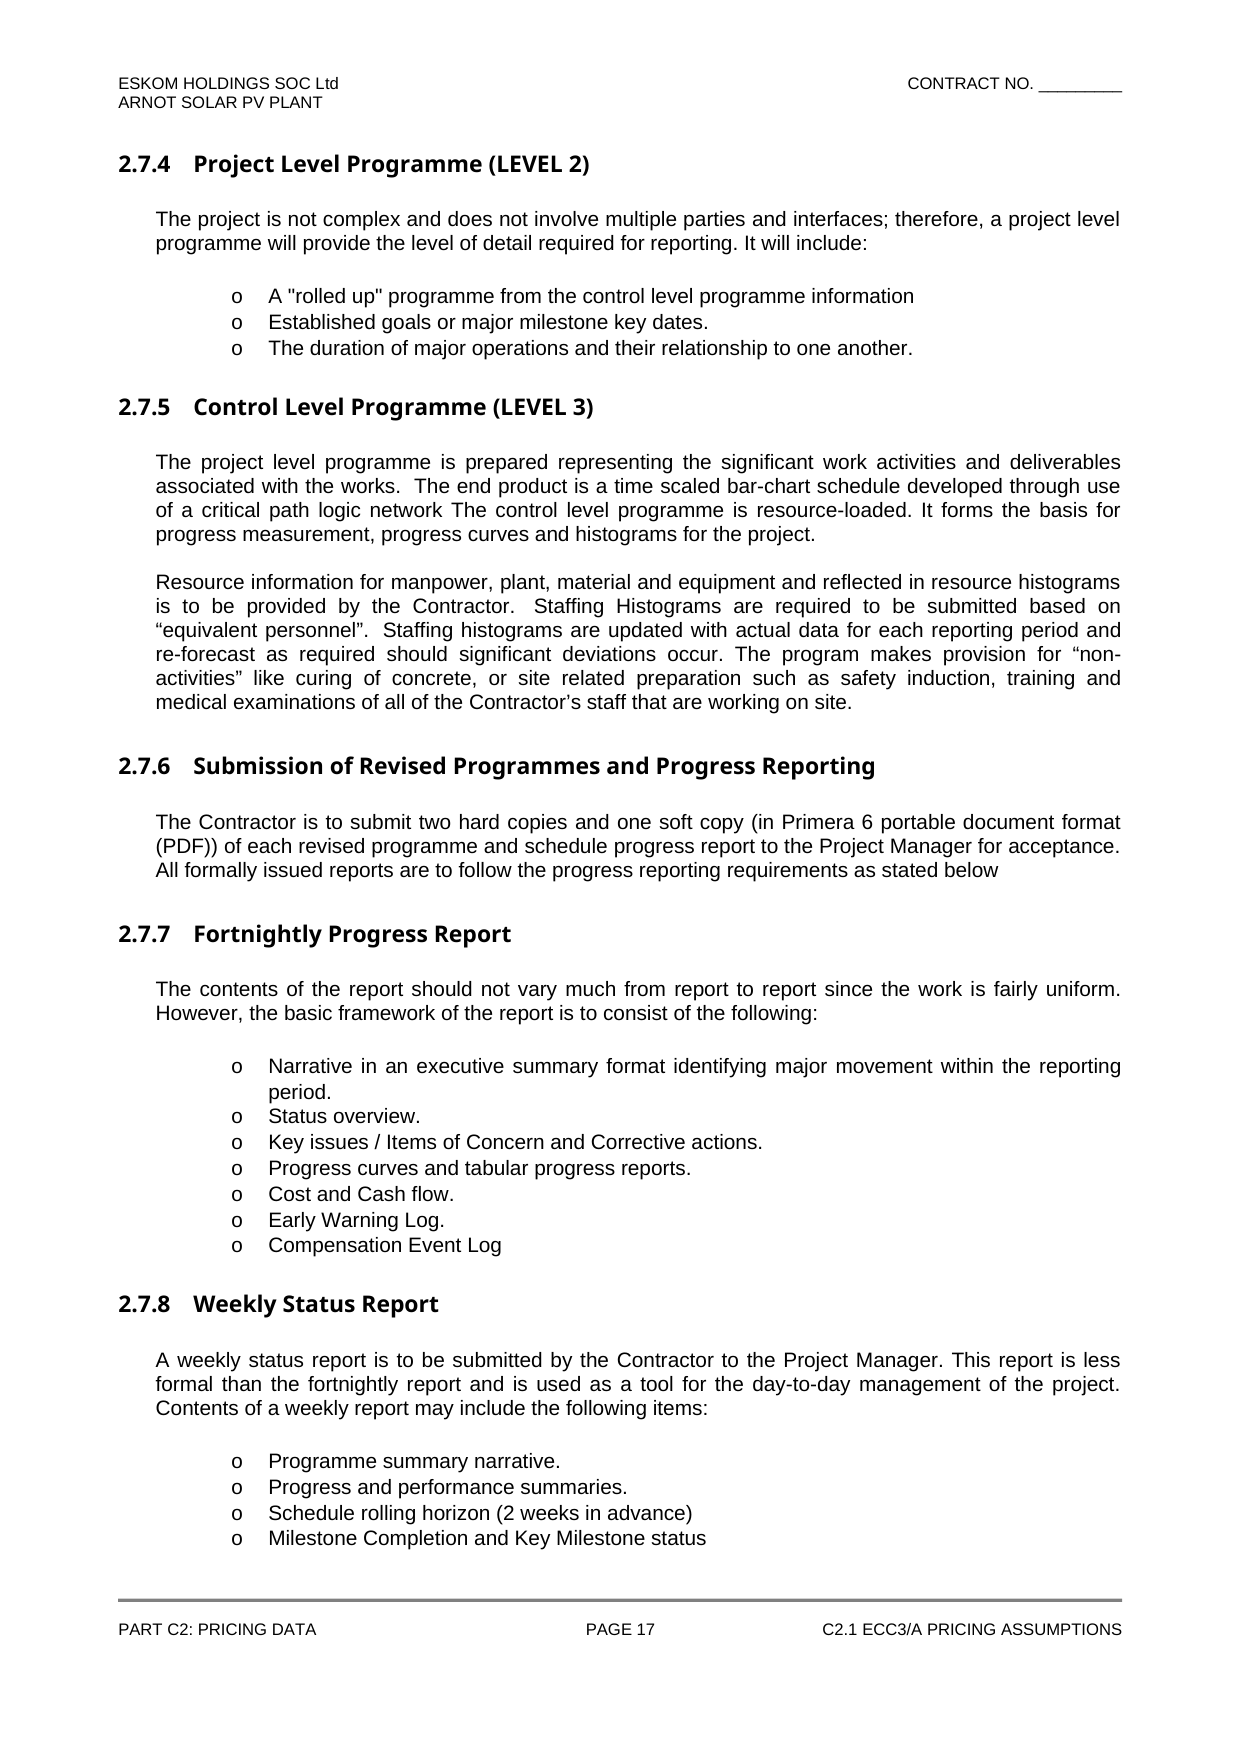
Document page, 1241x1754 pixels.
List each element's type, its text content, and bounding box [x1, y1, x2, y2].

list Progress and performance summaries. [231, 1474, 1122, 1500]
list Schedule rolling horizon (2 weeks in advance) [231, 1500, 1122, 1526]
list Progress curves and tabular progress reports. [231, 1156, 1122, 1182]
list Programme summary narrative. [231, 1449, 1122, 1474]
list A "rolled up" programme from the control level programme information [231, 284, 1122, 310]
list Compensation Event Log [231, 1233, 1122, 1259]
list Fortnightly Progress Report [118, 918, 1122, 949]
list Control Level Programme (LEVEL 3) [118, 391, 1122, 422]
list Established goals or major milestone key dates. [231, 310, 1122, 336]
list The duration of major operations and their relationship to one another. [231, 336, 1122, 362]
list Cost and Cash flow. [231, 1182, 1122, 1207]
list Project Level Programme (LEVEL 2) [118, 148, 1122, 179]
list Status overview. [231, 1104, 1122, 1130]
text Resource information for manpower, plant, material and equipment and reflected in resource histograms is to be provided by the Contractor. Staffing Histograms are required to be submitted based on “equivalent personnel”. Staffing histograms are updated with actual data for each reporting period and re-forecast as required should significant deviations occur. The program makes provision for “non-activities” like curing of concrete, or site related preparation such as safety induction, training and medical examinations of all of the Contractor’s staff that are working on site. [155, 570, 1122, 714]
text The Contractor is to submit two hard copies and one soft copy (in Primera 6 portable document format (PDF)) of each revised programme and schedule progress report to the Project Manager for acceptance. All formally issued reports are to follow the progress reporting requirements as stated below [155, 809, 1122, 881]
list Early Warning Log. [231, 1207, 1122, 1233]
list Submission of Revised Programmes and Progress Reporting [118, 750, 1122, 781]
text A weekly status report is to be submitted by the Contractor to the Project Manager. This report is less formal than the fortnightly report and is used as a tool for the day-to-day management of the project. Contents of a weekly report may include the following items: [155, 1348, 1122, 1419]
list Milestone Completion and Key Milestone status [231, 1526, 1122, 1552]
list Weekly Status Report [118, 1288, 1122, 1319]
list Key issues / Items of Concern and Corrective actions. [231, 1130, 1122, 1156]
text The project level programme is prepared representing the significant work activities and deliverables associated with the works. The end product is a time scaled bar-chart schedule developed through use of a critical path logic network The control level programme is resource-loaded. It forms the basis for progress measurement, progress curves and histograms for the project. [155, 450, 1122, 546]
list Narrative in an executive summary format identifying major movement within the reporting period. [231, 1054, 1122, 1104]
text The project is not complex and does not involve multiple parties and interfaces; therefore, a project level programme will provide the level of detail required for reporting. It will include: [155, 207, 1122, 255]
text The contents of the report should not vary much from report to report since the work is fairly uniform. However, the basic framework of the report is to consist of the following: [155, 977, 1122, 1025]
